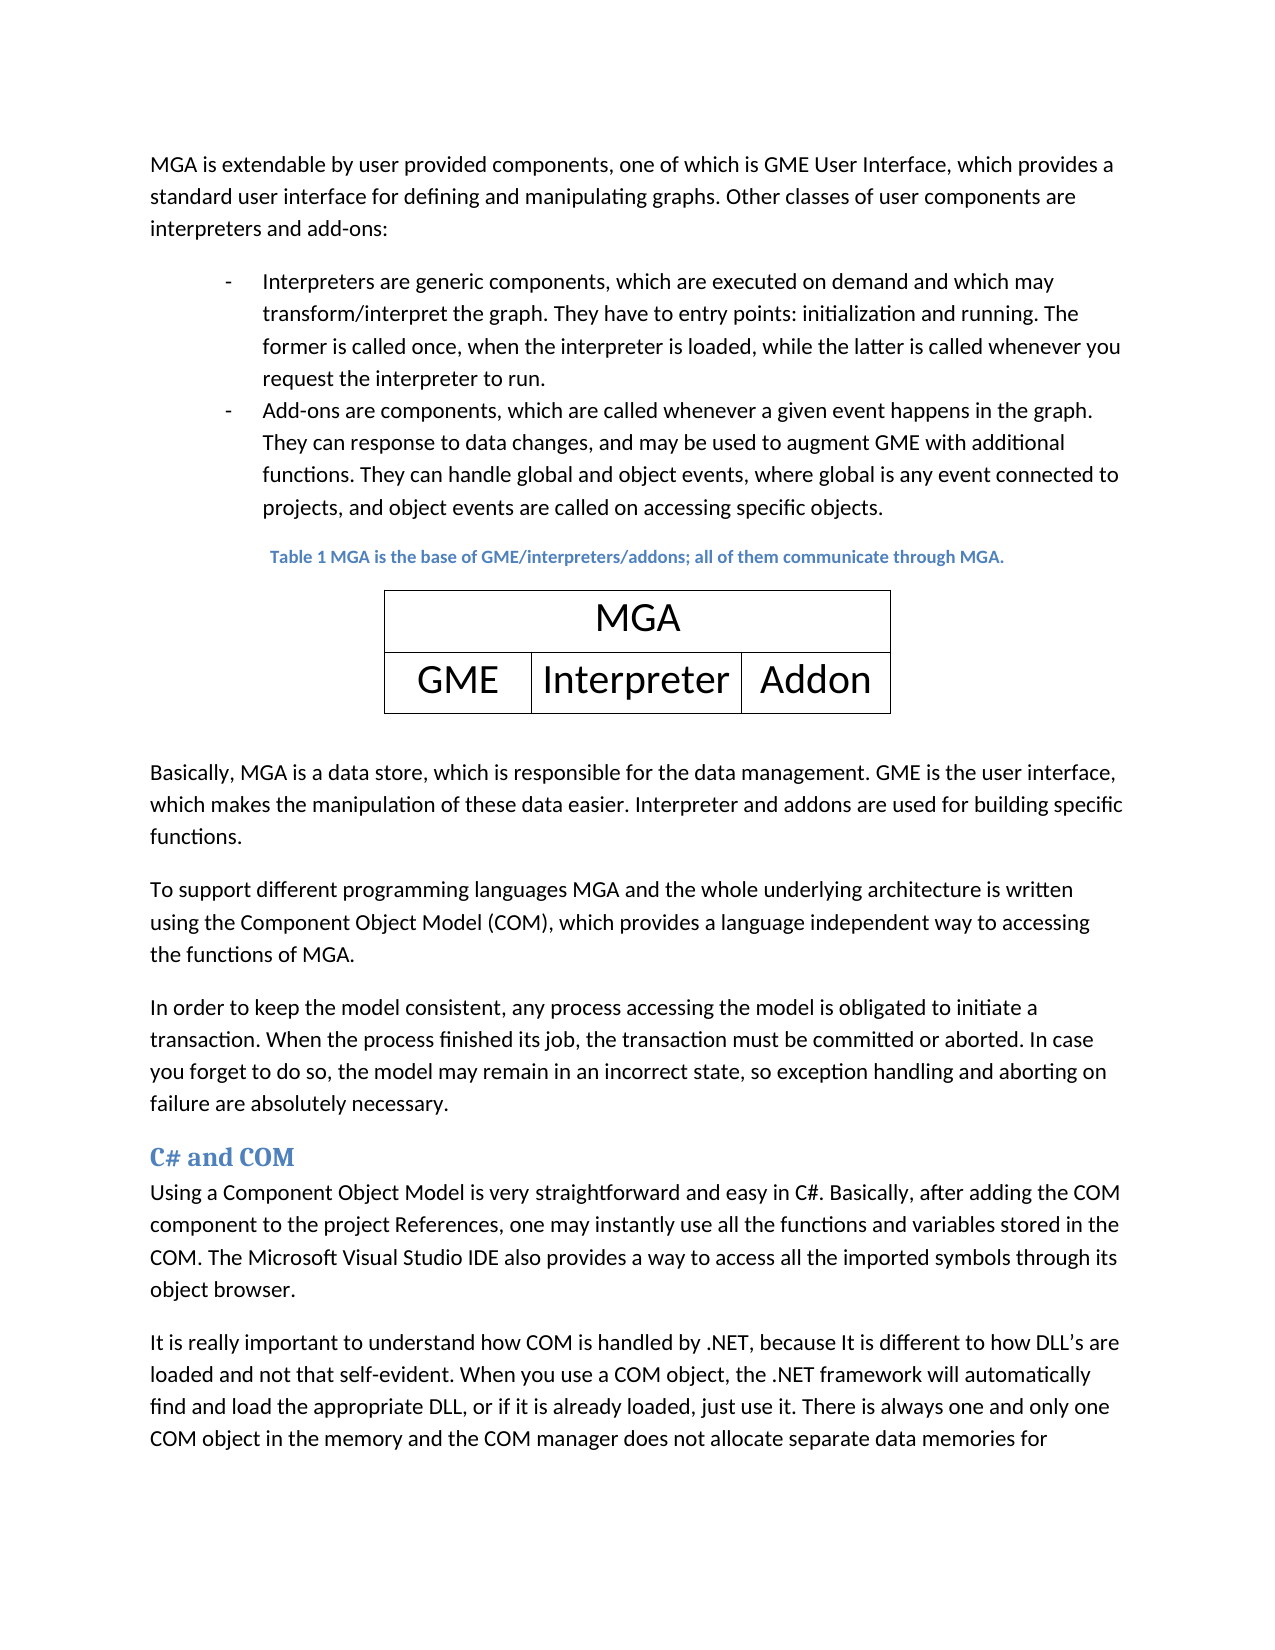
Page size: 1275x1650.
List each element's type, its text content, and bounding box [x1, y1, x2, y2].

list Interpreters are generic components, which are executed on demand and which may transform/interpret the graph. They have to entry points: initialization and running. The former is called once, when the interpreter is loaded, while the latter is called whenever you request the interpreter to run. [225, 267, 1125, 392]
text To support different programming languages MGA and the whole underlying architecture is written using the Component Object Model (COM), which provides a language independent way to accessing the functions of MGA. [150, 876, 1125, 968]
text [150, 1328, 1125, 1452]
list Add-ons are components, which are called whenever a given event happens in the graph. They can response to data changes, and may be used to augment GME with additional functions. They can handle global and object events, where global is any event connected to projects, and object events are called on accessing specific objects. [225, 396, 1125, 521]
table_header MGA [385, 591, 890, 652]
text Basically, MGA is a data store, which is responsible for the data management. GME is the user interface, which makes the manipulation of these data easier. Interpreter and addons are used for building specific functions. [150, 758, 1125, 851]
table_cell Interpreter [532, 653, 741, 713]
table_cell Addon [742, 653, 890, 713]
text MGA is extendable by user provided components, one of which is GME User Interface, which provides a standard user interface for defining and manipulating graphs. Other classes of user components are interpreters and add-ons: [150, 150, 1125, 242]
text Using a Component Object Model is very straightforward and easy in C#. Basically, after adding the COM component to the project References, one may instantly use all the functions and variables stored in the COM. The Microsoft Visual Studio IDE also provides a way to access all the imported symbols through its object browser. [150, 1178, 1125, 1303]
text In order to keep the model consistent, any process accessing the model is obligated to initiate a transaction. When the process finished its job, the transaction must be committed or aborted. In case you forget to do so, the model may remain in an incorrect state, so exception handling and aborting on failure are absolutely necessary. [150, 993, 1125, 1117]
table_cell GME [385, 653, 531, 713]
subtitle C# and COM [150, 1142, 1125, 1174]
